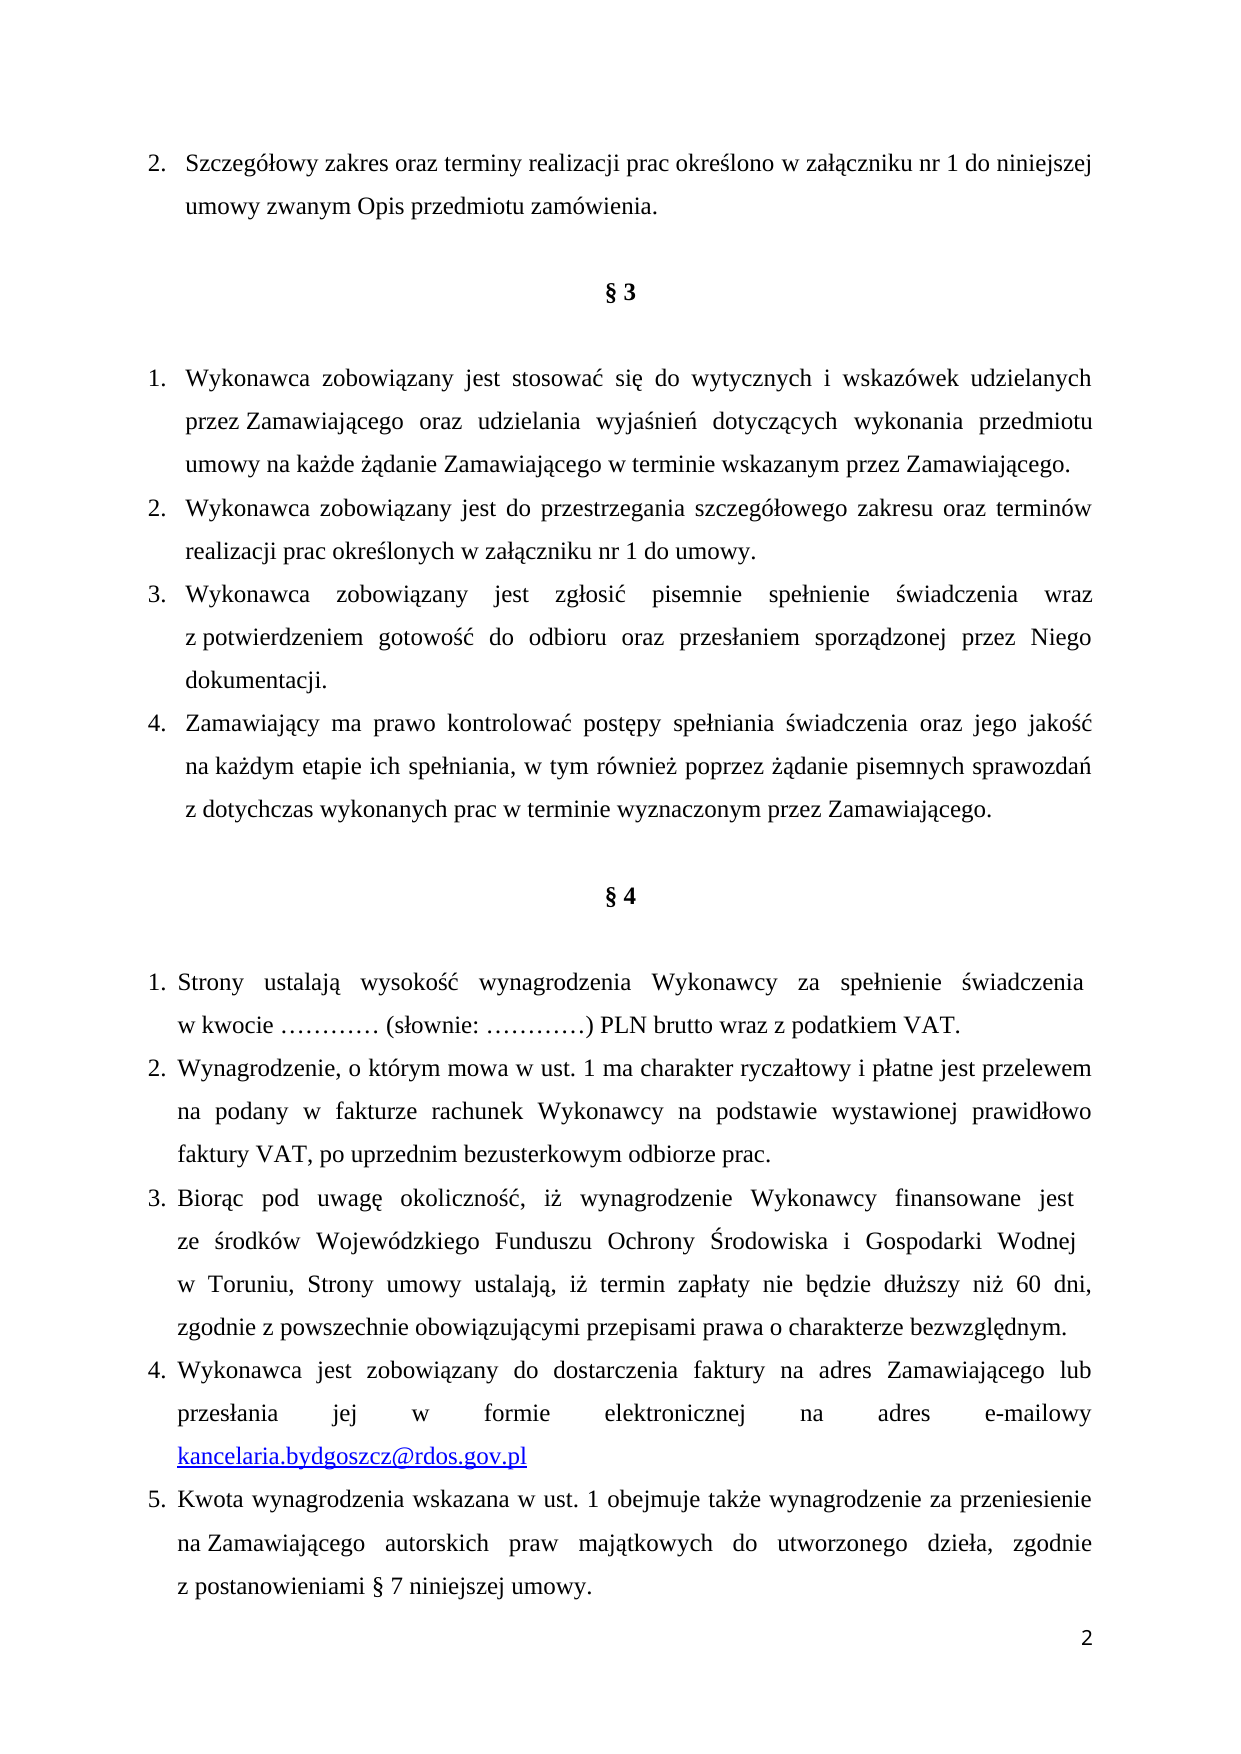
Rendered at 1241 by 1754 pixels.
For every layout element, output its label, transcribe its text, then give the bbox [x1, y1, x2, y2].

list Zamawiający ma prawo kontrolować postępy spełniania świadczenia oraz jego jakość na każdym etapie ich spełniania, w tym również poprzez żądanie pisemnych sprawozdań z dotychczas wykonanych prac w terminie wyznaczonym przez Zamawiającego. [148, 708, 1093, 823]
list Wynagrodzenie, o którym mowa w ust. 1 ma charakter ryczałtowy i płatne jest przelewem na podany w fakturze rachunek Wykonawcy na podstawie wystawionej prawidłowo faktury VAT, po uprzednim bezusterkowym odbiorze prac. [148, 1053, 1093, 1168]
list Wykonawca jest zobowiązany do dostarczenia faktury na adres Zamawiającego lub przesłania jej w formie elektronicznej na adres e-mailowy kancelaria.bydgoszcz@rdos.gov.pl [148, 1355, 1093, 1470]
text § 4 [148, 881, 1093, 909]
list Kwota wynagrodzenia wskazana w ust. 1 obejmuje także wynagrodzenie za przeniesienie na Zamawiającego autorskich praw majątkowych do utworzonego dzieła, zgodnie z postanowieniami § 7 niniejszej umowy. [148, 1484, 1093, 1599]
list Strony ustalają wysokość wynagrodzenia Wykonawcy za spełnienie świadczenia w kwocie ………… (słownie: …………) PLN brutto wraz z podatkiem VAT. [148, 967, 1084, 1039]
list Wykonawca zobowiązany jest zgłosić pisemnie spełnienie świadczenia wraz z potwierdzeniem gotowość do odbioru oraz przesłaniem sporządzonej przez Niego dokumentacji. [148, 579, 1093, 694]
list Wykonawca zobowiązany jest stosować się do wytycznych i wskazówek udzielanych przez Zamawiającego oraz udzielania wyjaśnień dotyczących wykonania przedmiotu umowy na każde żądanie Zamawiającego w terminie wskazanym przez Zamawiającego. [148, 363, 1093, 478]
list Wykonawca zobowiązany jest do przestrzegania szczegółowego zakresu oraz terminów realizacji prac określonych w załączniku nr 1 do umowy. [148, 493, 1093, 564]
text § 3 [148, 277, 1093, 306]
list Biorąc pod uwagę okoliczność, iż wynagrodzenie Wykonawcy finansowane jest ze środków Wojewódzkiego Funduszu Ochrony Środowiska i Gospodarki Wodnej w Toruniu, Strony umowy ustalają, iż termin zapłaty nie będzie dłuższy niż 60 dni, zgodnie z powszechnie obowiązującymi przepisami prawa o charakterze bezwzględnym. [148, 1183, 1093, 1341]
list Szczegółowy zakres oraz terminy realizacji prac określono w załączniku nr 1 do niniejszej umowy zwanym Opis przedmiotu zamówienia. [148, 148, 1093, 219]
